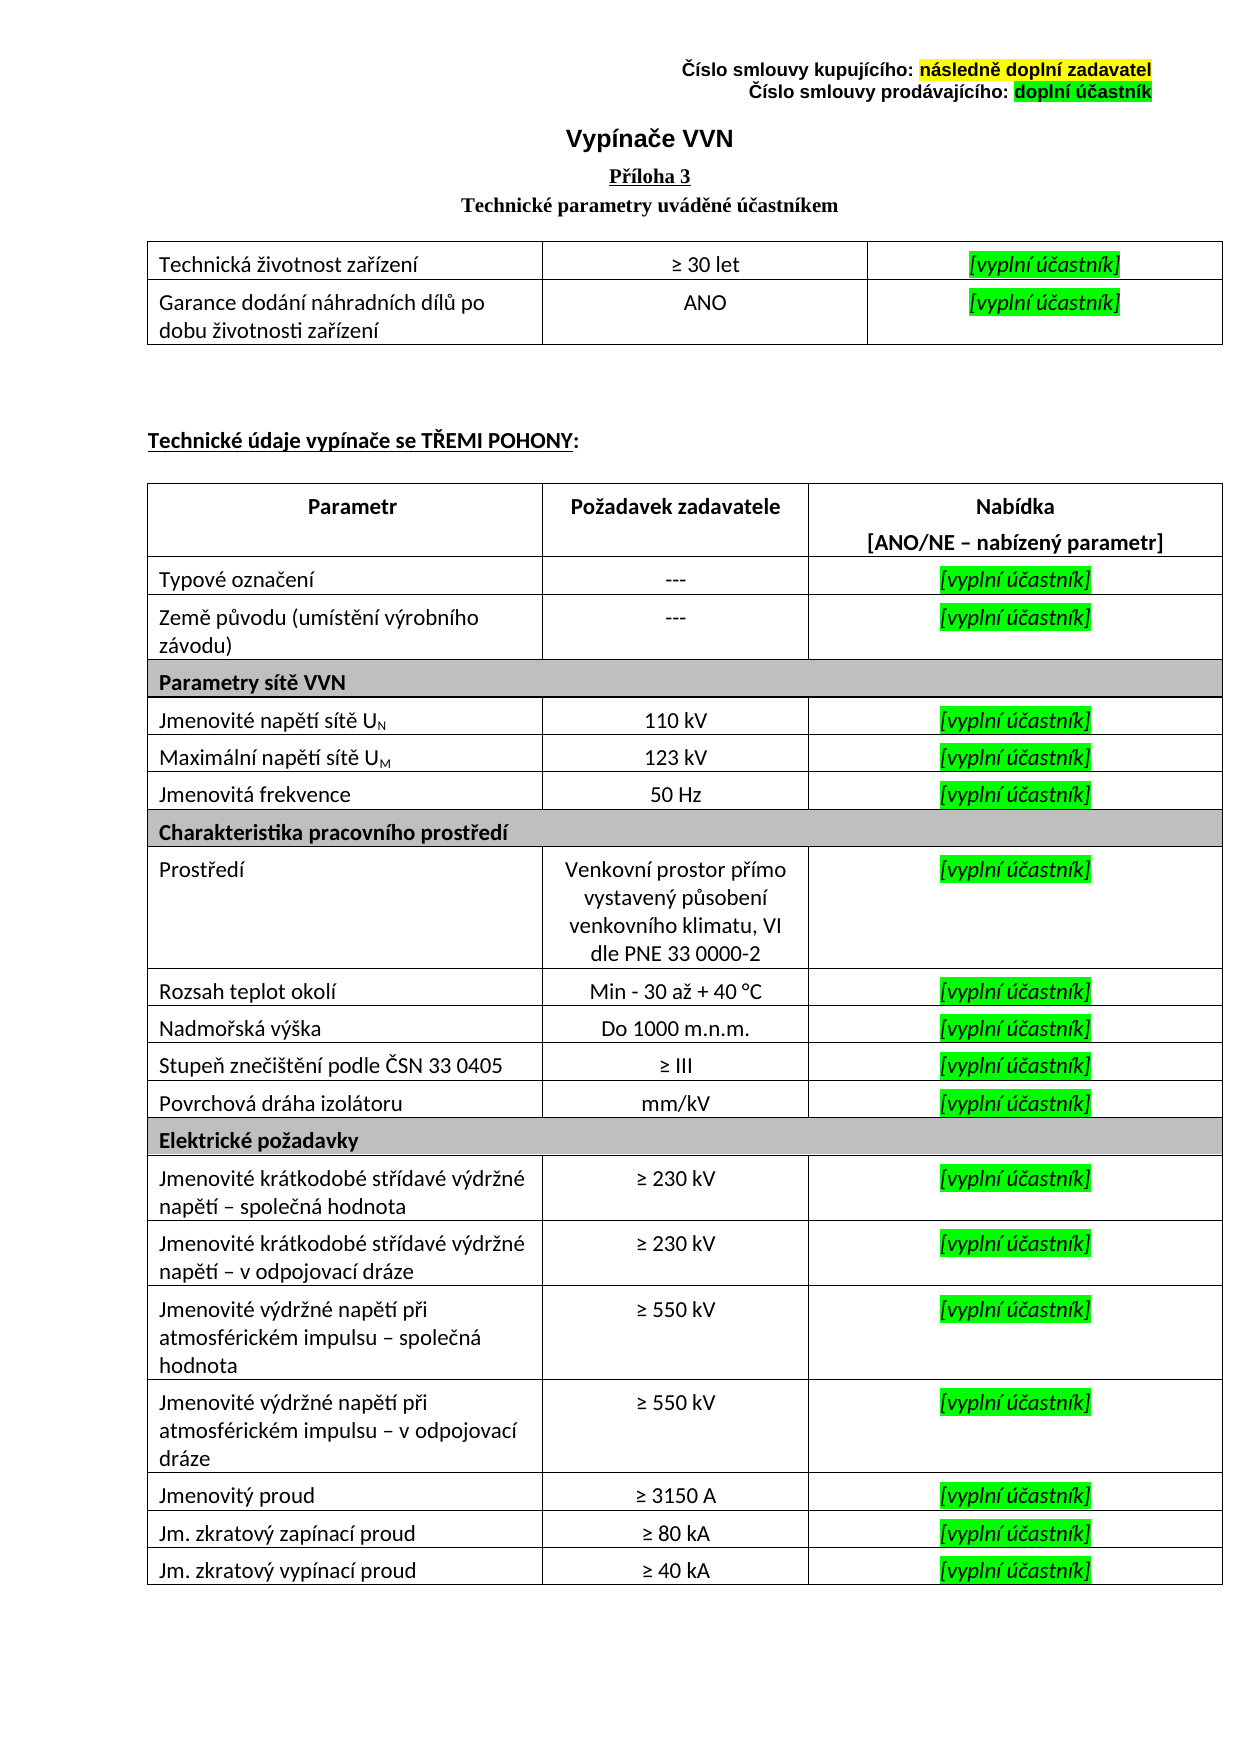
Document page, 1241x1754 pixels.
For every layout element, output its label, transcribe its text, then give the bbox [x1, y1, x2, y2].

table_cell mm/kV [543, 1081, 808, 1117]
table_cell [vyplní účastník] [809, 772, 1222, 809]
table_cell ≥ 30 let [543, 242, 867, 278]
table_cell 123 kV [543, 735, 808, 771]
table_cell [vyplní účastník] [809, 1006, 1222, 1042]
table_cell ≥ 80 kA [543, 1511, 808, 1547]
table_cell ≥ 40 kA [543, 1548, 808, 1584]
table_cell --- [543, 557, 808, 594]
table_cell Parametry sítě VVN [148, 660, 1222, 696]
table_cell [vyplní účastník] [809, 847, 1222, 967]
table_cell ≥ 230 kV [543, 1221, 808, 1285]
table_cell ANO [543, 280, 867, 344]
table_cell Jmenovité krátkodobé střídavé výdržné napětí – v odpojovací dráze [148, 1221, 542, 1285]
table_cell [vyplní účastník] [809, 1043, 1222, 1080]
table_cell Jmenovitý proud [148, 1473, 542, 1509]
table_header Požadavek zadavatele [543, 484, 808, 556]
table_cell Min - 30 až + 40 °C [543, 969, 808, 1005]
table_cell Země původu (umístění výrobního závodu) [148, 595, 542, 659]
table_cell [vyplní účastník] [809, 595, 1222, 659]
table_cell [vyplní účastník] [809, 1221, 1222, 1285]
table_header Nabídka [ANO/NE – nabízený parametr] [809, 484, 1222, 556]
table_cell ≥ 3150 A [543, 1473, 808, 1509]
table_cell Jmenovitá frekvence [148, 772, 542, 809]
table_cell [vyplní účastník] [809, 1548, 1222, 1584]
table_cell ≥ 550 kV [543, 1286, 808, 1379]
table_cell Jmenovité výdržné napětí při atmosférickém impulsu – společná hodnota [148, 1286, 542, 1379]
table_cell Nadmořská výška [148, 1006, 542, 1042]
table_cell ≥ 550 kV [543, 1380, 808, 1472]
table_cell [vyplní účastník] [868, 242, 1222, 278]
table_cell --- [543, 595, 808, 659]
table_cell 110 kV [543, 698, 808, 734]
table_cell [vyplní účastník] [809, 735, 1222, 771]
text Technické údaje vypínače se TŘEMI POHONY: [148, 426, 1152, 454]
table_cell [vyplní účastník] [868, 280, 1222, 344]
table_cell [vyplní účastník] [809, 1156, 1222, 1220]
table_cell [vyplní účastník] [809, 1473, 1222, 1509]
table_cell Technická životnost zařízení [148, 242, 542, 278]
table_cell [vyplní účastník] [809, 698, 1222, 734]
table_cell [vyplní účastník] [809, 1081, 1222, 1117]
table_cell Maximální napětí sítě UM [148, 735, 542, 771]
table_header Parametr [148, 484, 542, 556]
table_cell Jm. zkratový vypínací proud [148, 1548, 542, 1584]
table_cell 50 Hz [543, 772, 808, 809]
table_cell Jmenovité krátkodobé střídavé výdržné napětí – společná hodnota [148, 1156, 542, 1220]
table_cell Rozsah teplot okolí [148, 969, 542, 1005]
table_cell Prostředí [148, 847, 542, 967]
table_cell [vyplní účastník] [809, 1380, 1222, 1472]
table_cell Venkovní prostor přímo vystavený působení venkovního klimatu, VI dle PNE 33 0000-2 [543, 847, 808, 967]
table_cell ≥ 230 kV [543, 1156, 808, 1220]
table_cell Do 1000 m.n.m. [543, 1006, 808, 1042]
table_cell Jmenovité napětí sítě UN [148, 698, 542, 734]
table_cell ≥ III [543, 1043, 808, 1080]
table_cell [vyplní účastník] [809, 1286, 1222, 1379]
table_cell Charakteristika pracovního prostředí [148, 810, 1222, 846]
table_cell Elektrické požadavky [148, 1118, 1222, 1154]
table_cell [vyplní účastník] [809, 1511, 1222, 1547]
table_cell Typové označení [148, 557, 542, 594]
table_cell [vyplní účastník] [809, 969, 1222, 1005]
table_cell Garance dodání náhradních dílů po dobu životnosti zařízení [148, 280, 542, 344]
table_cell [vyplní účastník] [809, 557, 1222, 594]
table_cell Stupeň znečištění podle ČSN 33 0405 [148, 1043, 542, 1080]
table_cell Jmenovité výdržné napětí při atmosférickém impulsu – v odpojovací dráze [148, 1380, 542, 1472]
table_cell Povrchová dráha izolátoru [148, 1081, 542, 1117]
table_cell Jm. zkratový zapínací proud [148, 1511, 542, 1547]
